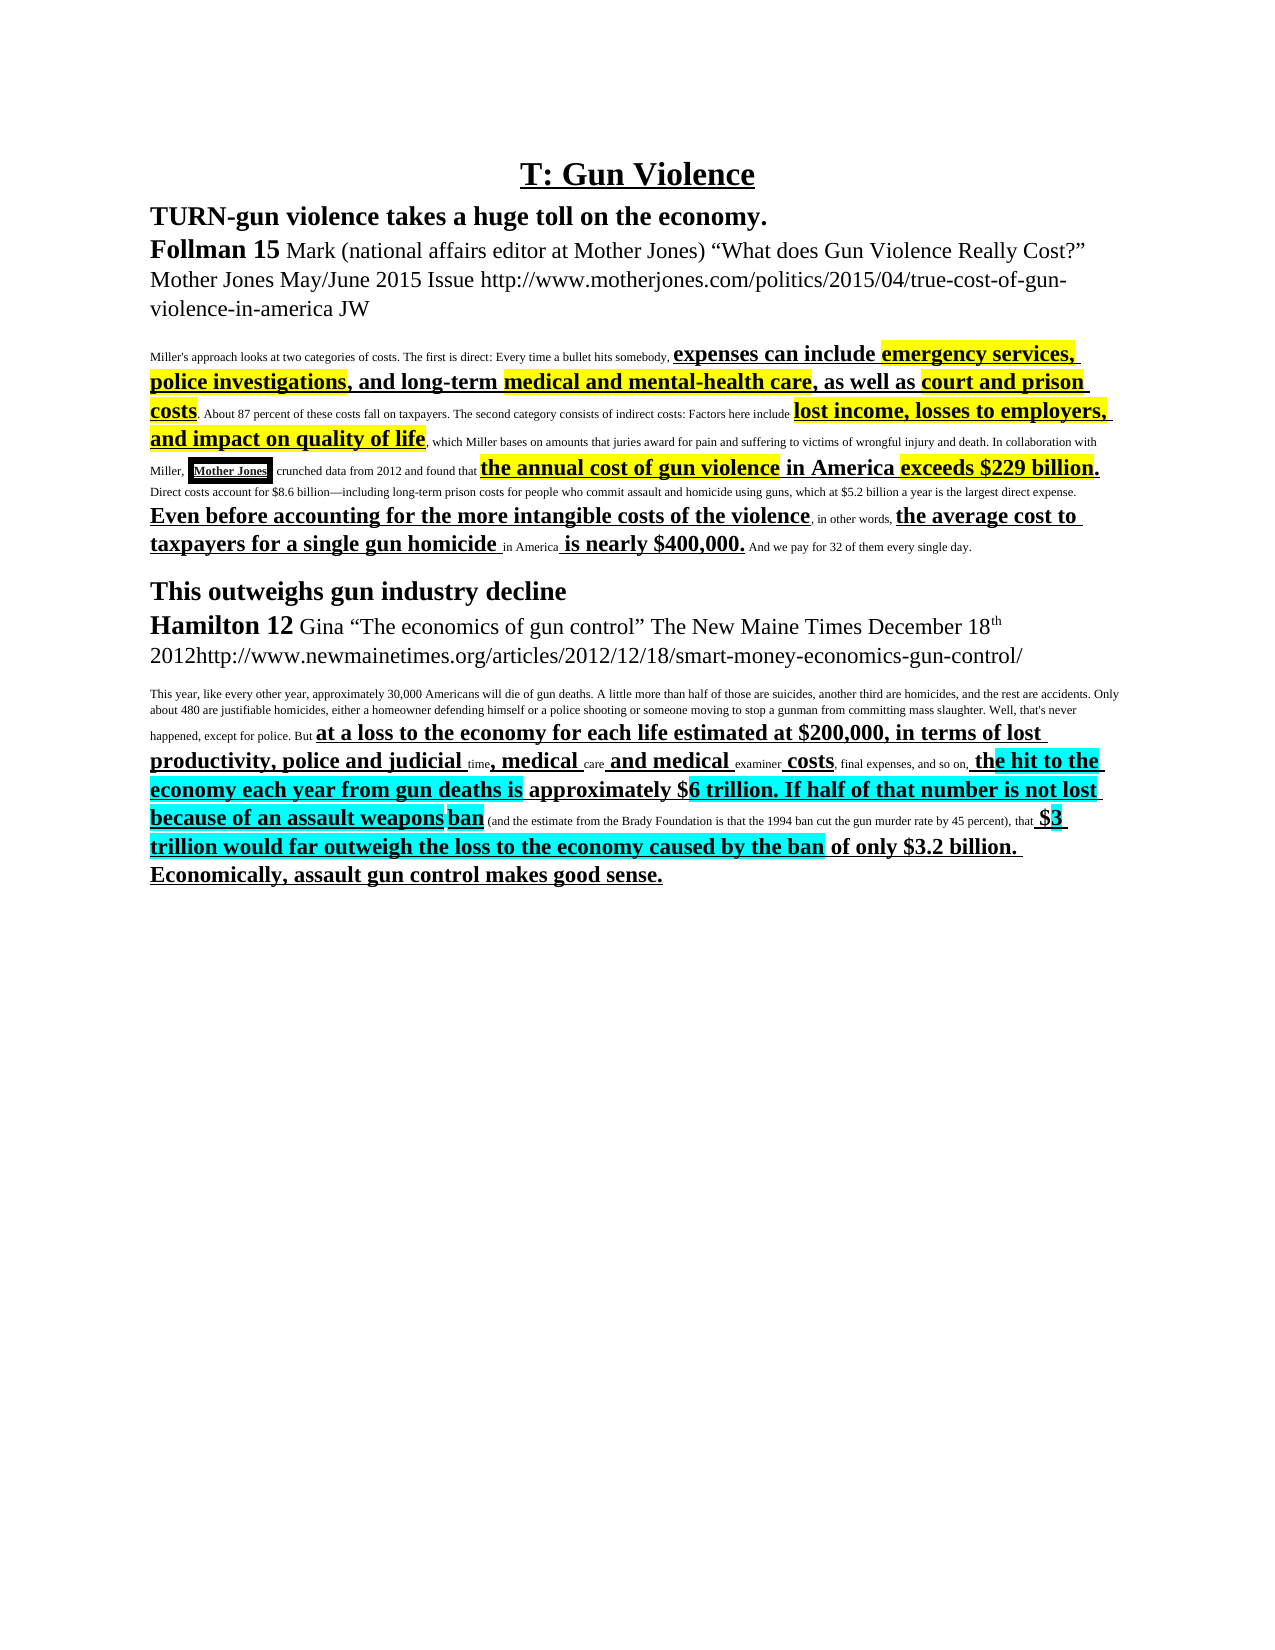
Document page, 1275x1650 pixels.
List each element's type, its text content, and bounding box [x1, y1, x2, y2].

subtitle TURN-gun violence takes a huge toll on the economy. [150, 200, 1125, 231]
text This year, like every other year, approximately 30,000 Americans will die of gun deaths. A little more than half of those are suicides, another third are homicides, and the rest are accidents. Only about 480 are justifiable homicides, either a homeowner defending himself or a police shooting or someone moving to stop a gunman from committing mass slaughter. Well, that's never happened, except for police. But at a loss to the economy for each life estimated at $200,000, in terms of lost productivity, police and judicial time, medical care and medical examiner costs, final expenses, and so on, the hit to the economy each year from gun deaths is approximately $6 trillion. If half of that number is not lost because of an assault weapons ban (and the estimate from the Brady Foundation is that the 1994 ban cut the gun murder rate by 45 percent), that $3 trillion would far outweigh the loss to the economy caused by the ban of only $3.2 billion. Economically, assault gun control makes good sense. [150, 687, 1125, 888]
text Hamilton 12 Gina “The economics of gun control” The New Maine Times December 18th 2012http://www.newmainetimes.org/articles/2012/12/18/smart-money-economics-gun-control/ [150, 609, 1125, 668]
subtitle T: Gun Violence [150, 154, 1125, 192]
text Follman 15 Mark (national affairs editor at Mother Jones) “What does Gun Violence Really Cost?” Mother Jones May/June 2015 Issue http://www.motherjones.com/politics/2015/04/true-cost-of-gun-violence-in-america JW [150, 233, 1125, 321]
subtitle This outweighs gun industry decline [150, 575, 1125, 606]
text Miller's approach looks at two categories of costs. The first is direct: Every time a bullet hits somebody, expenses can include emergency services, police investigations, and long-term medical and mental-health care, as well as court and prison costs. About 87 percent of these costs fall on taxpayers. The second category consists of indirect costs: Factors here include lost income, losses to employers, and impact on quality of life, which Miller bases on amounts that juries award for pain and suffering to victims of wrongful injury and death. In collaboration with Miller, Mother Jones crunched data from 2012 and found that the annual cost of gun violence in America exceeds $229 billion. Direct costs account for $8.6 billion—including long-term prison costs for people who commit assault and homicide using guns, which at $5.2 billion a year is the largest direct expense. Even before accounting for the more intangible costs of the violence, in other words, the average cost to taxpayers for a single gun homicide in America is nearly $400,000. And we pay for 32 of them every single day. [150, 340, 1125, 556]
